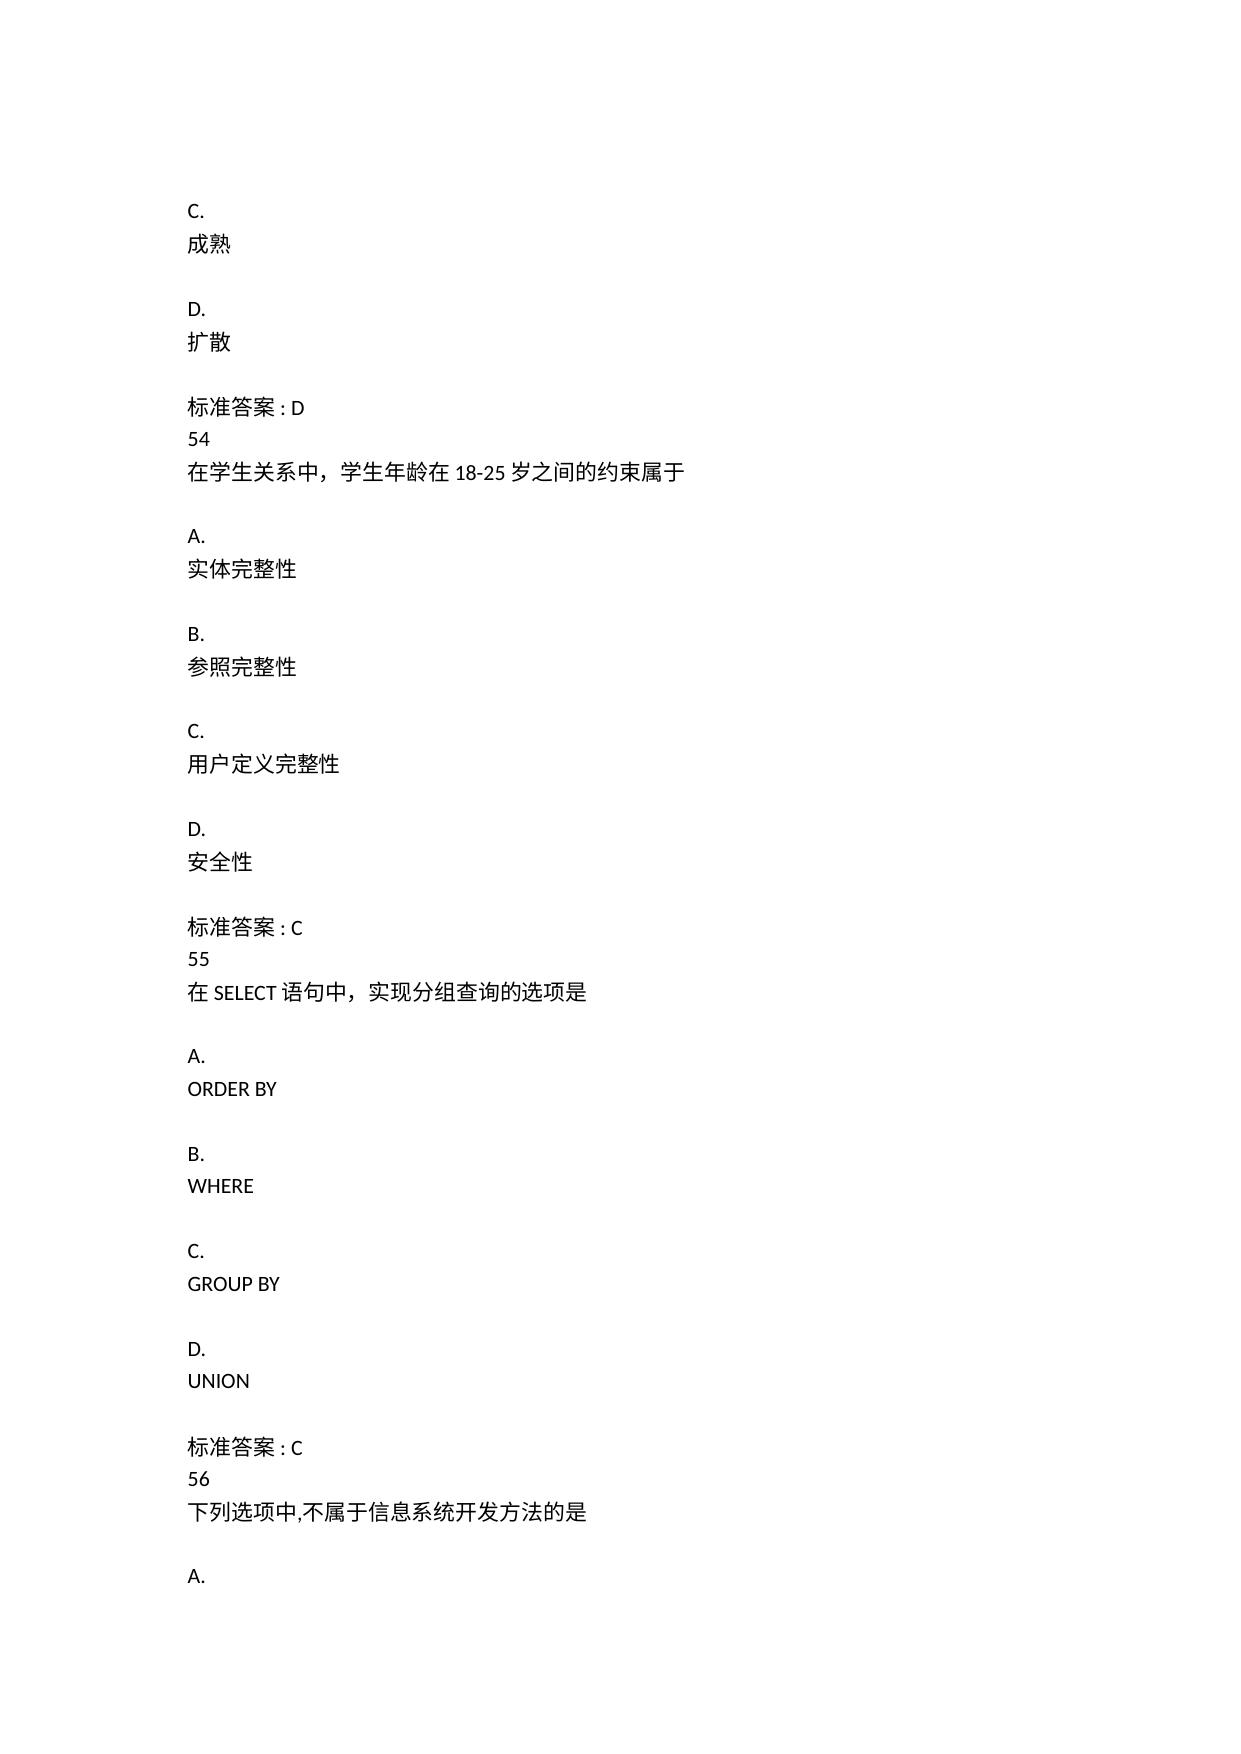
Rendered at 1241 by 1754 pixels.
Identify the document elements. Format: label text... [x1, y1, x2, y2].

text 55 [187, 942, 1053, 974]
text 56 [187, 1462, 1053, 1494]
text A. [187, 1559, 1053, 1592]
text UNION [187, 1364, 1053, 1397]
text B. [187, 1137, 1053, 1169]
text D. [187, 1332, 1053, 1364]
text 安全性 [187, 844, 1053, 877]
text 下列选项中,不属于信息系统开发方法的是 [187, 1494, 1053, 1527]
text C. [187, 194, 1053, 227]
text 54 [187, 422, 1053, 454]
text GROUP BY [187, 1267, 1053, 1299]
text WHERE [187, 1169, 1053, 1202]
text D. [187, 812, 1053, 844]
text 标准答案 : C [187, 909, 1053, 942]
text ORDER BY [187, 1072, 1053, 1104]
text 参照完整性 [187, 649, 1053, 682]
text D. [187, 292, 1053, 324]
text C. [187, 714, 1053, 747]
text 实体完整性 [187, 552, 1053, 584]
text C. [187, 1234, 1053, 1267]
text 在SELECT语句中，实现分组查询的选项是 [187, 974, 1053, 1007]
text 在学生关系中，学生年龄在18-25岁之间的约束属于 [187, 454, 1053, 487]
text A. [187, 1039, 1053, 1072]
text 扩散 [187, 324, 1053, 357]
text 用户定义完整性 [187, 747, 1053, 779]
text B. [187, 617, 1053, 649]
text 标准答案 : C [187, 1429, 1053, 1462]
text 成熟 [187, 227, 1053, 259]
text 标准答案 : D [187, 389, 1053, 422]
text A. [187, 519, 1053, 552]
